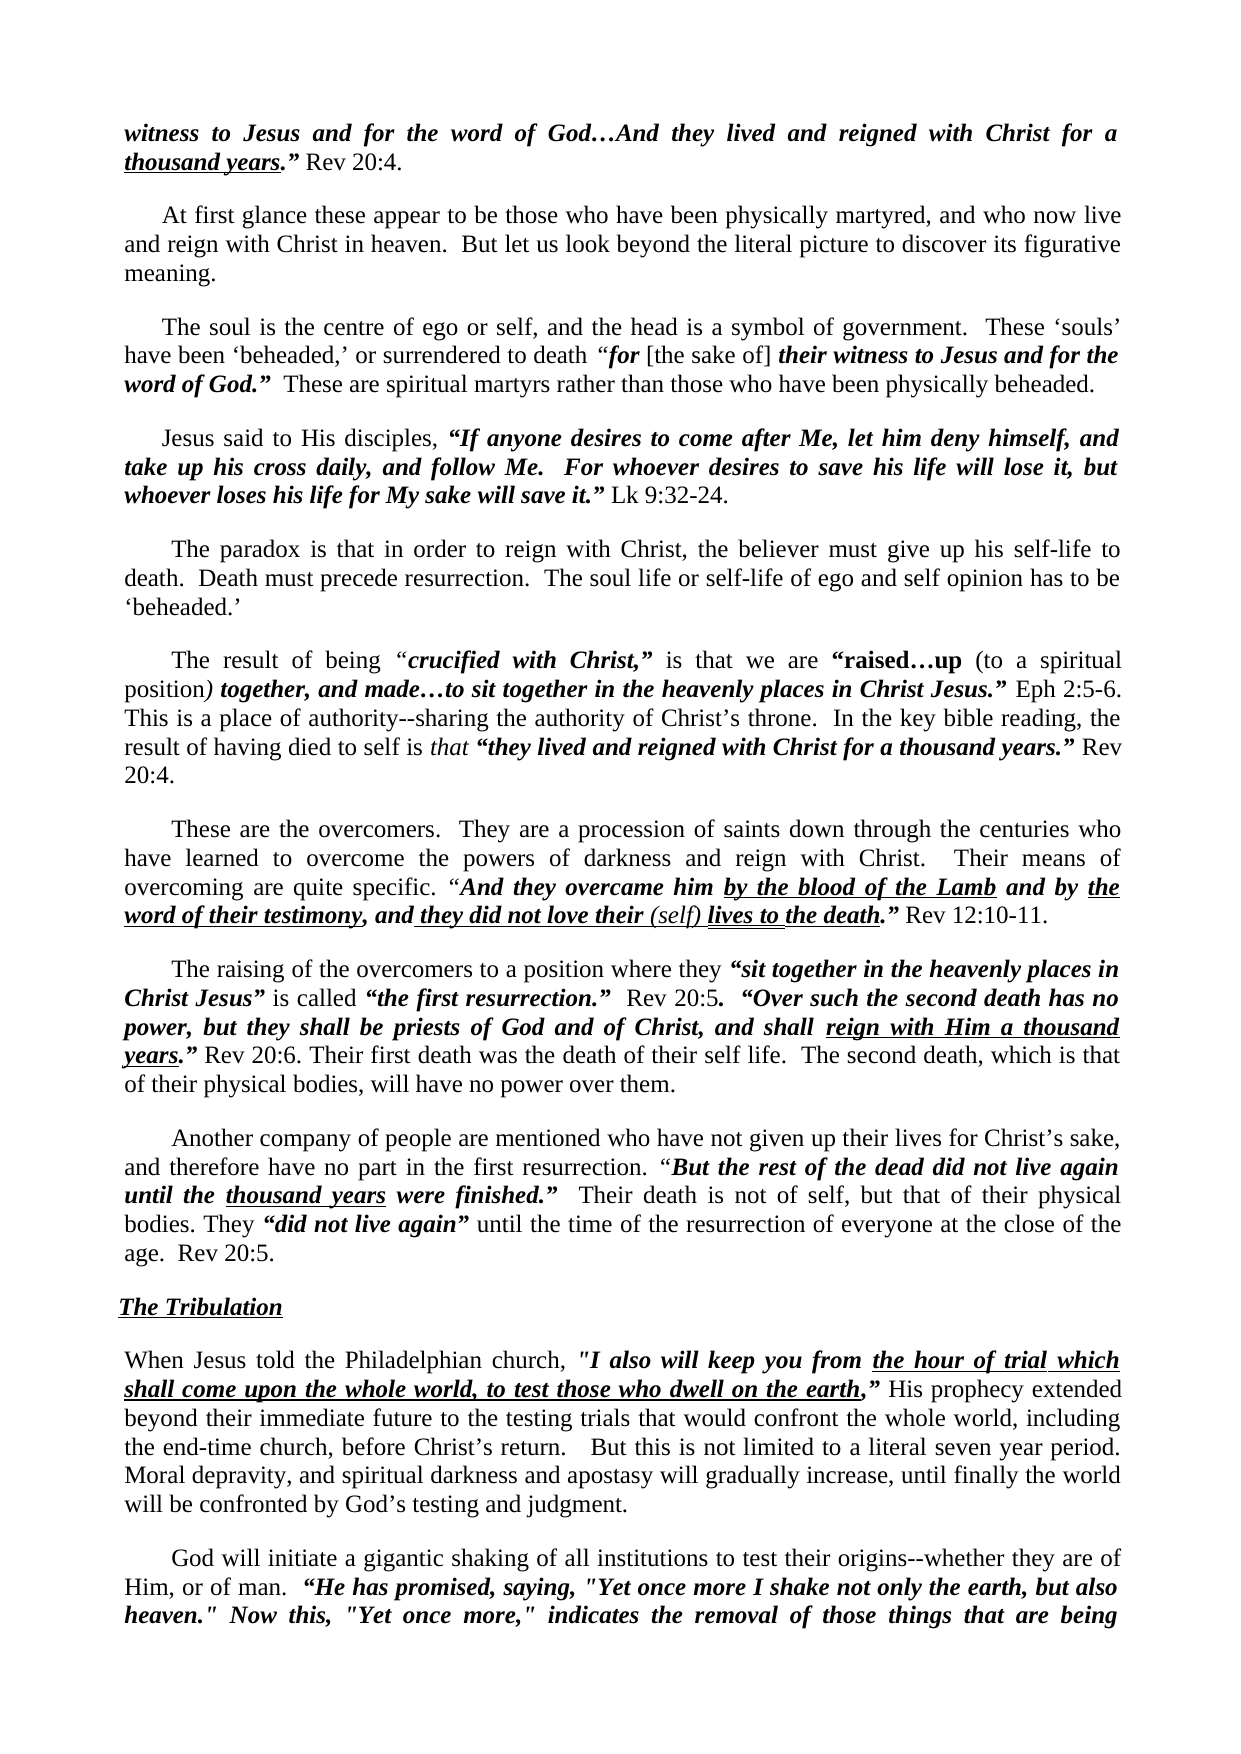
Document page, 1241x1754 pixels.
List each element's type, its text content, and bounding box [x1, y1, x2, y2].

list At first glance these appear to be those who have been physically martyred, and who now live and reign with Christ in heaven. But let us look beyond the literal picture to discover its figurative meaning. [124, 201, 1122, 287]
text The raising of the overcomers to a position where they “sit together in the heavenly places in Christ Jesus” is called “the first resurrection.” Rev 20:5. “Over such the second death has no power, but they shall be priests of God and of Christ, and shall reign with Him a thousand years.” Rev 20:6. Their first death was the death of their self life. The second death, which is that of their physical bodies, will have no power over them. [124, 954, 1122, 1098]
text The Tribulation [118, 1292, 1122, 1321]
text The paradox is that in order to reign with Christ, the believer must give up his self-life to death. Death must precede resurrection. The soul life or self-life of ego and self opinion has to be ‘beheaded.’ [124, 534, 1122, 621]
text The soul is the centre of ego or self, and the head is a symbol of government. These ‘souls’ have been ‘beheaded,’ or surrendered to death “for [the sake of] their witness to Jesus and for the word of God.” These are spiritual martyrs rather than those who have been physically beheaded. [124, 312, 1122, 398]
text When Jesus told the Philadelphian church, "I also will keep you from the hour of trial which shall come upon the whole world, to test those who dwell on the earth,” His prophecy extended beyond their immediate future to the testing trials that would confront the whole world, including the end-time church, before Christ’s return. But this is not limited to a literal seven year period. Moral depravity, and spiritual darkness and apostasy will gradually increase, until finally the world will be confronted by God’s testing and judgment. [124, 1346, 1122, 1518]
text Jesus said to His disciples, “If anyone desires to come after Me, let him deny himself, and take up his cross daily, and follow Me. For whoever desires to save his life will lose it, but whoever loses his life for My sake will save it.” Lk 9:32-24. [124, 423, 1122, 509]
list Another company of people are mentioned who have not given up their lives for Christ’s sake, and therefore have no part in the first resurrection. “But the rest of the dead did not live again until the thousand years were finished.” Their death is not of self, but that of their physical bodies. They “did not live again” until the time of the resurrection of everyone at the close of the age. Rev 20:5. [124, 1123, 1122, 1267]
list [124, 1543, 1122, 1629]
text The result of being “crucified with Christ,” is that we are “raised…up (to a spiritual position) together, and made…to sit together in the heavenly places in Christ Jesus.” Eph 2:5-6. This is a place of authority--sharing the authority of Christ’s throne. In the key bible reading, the result of having died to self is that “they lived and reigned with Christ for a thousand years.” Rev 20:4. [124, 646, 1122, 789]
text These are the overcomers. They are a procession of saints down through the centuries who have learned to overcome the powers of darkness and reign with Christ. Their means of overcoming are quite specific. “And they overcame him by the blood of the Lamb and by the word of their testimony, and they did not love their (self) lives to the death.” Rev 12:10-11. [124, 814, 1122, 929]
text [124, 118, 1122, 176]
